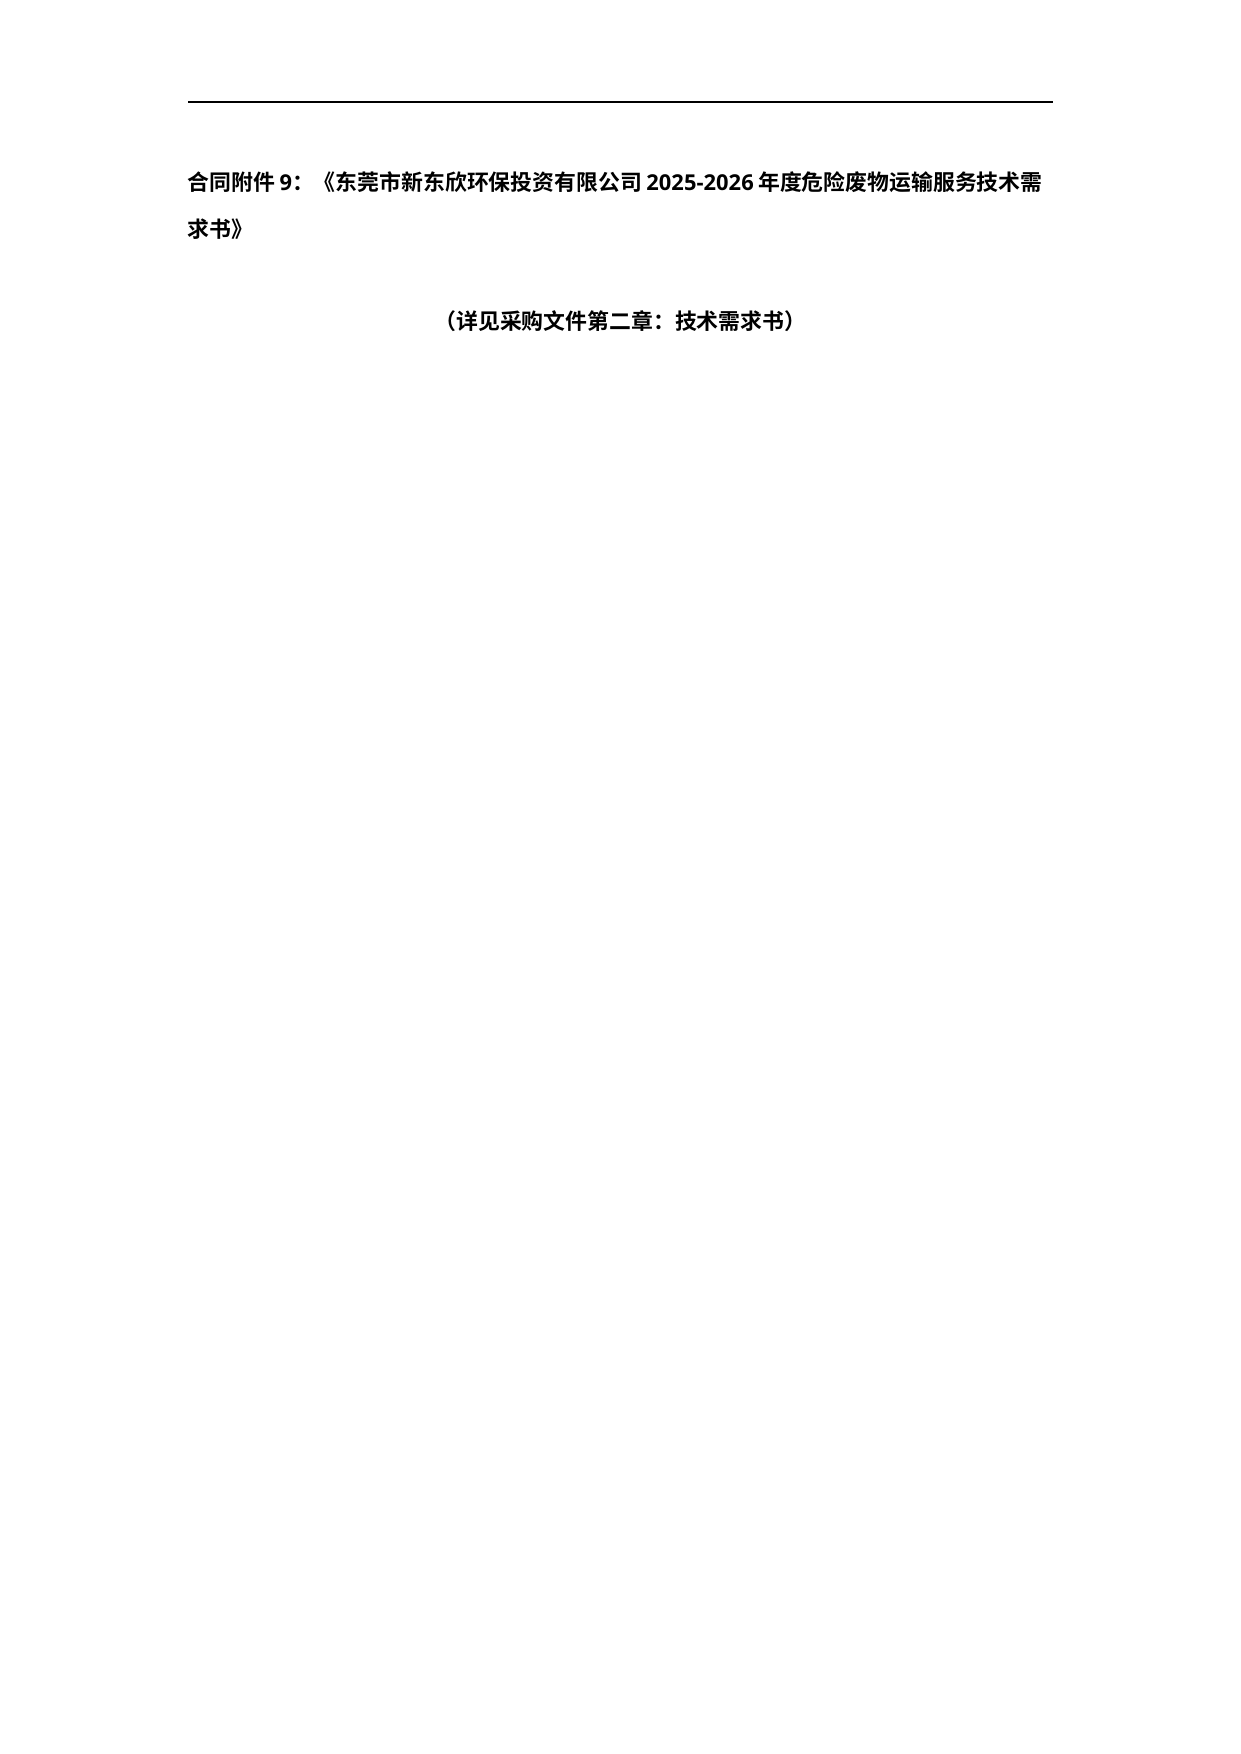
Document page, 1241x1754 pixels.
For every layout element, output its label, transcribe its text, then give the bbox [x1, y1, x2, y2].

text 合同附件9：《东莞市新东欣环保投资有限公司2025-2026年度危险废物运输服务技术需求书》 [187, 164, 1053, 244]
text （详见采购文件第二章：技术需求书） [187, 304, 1053, 336]
